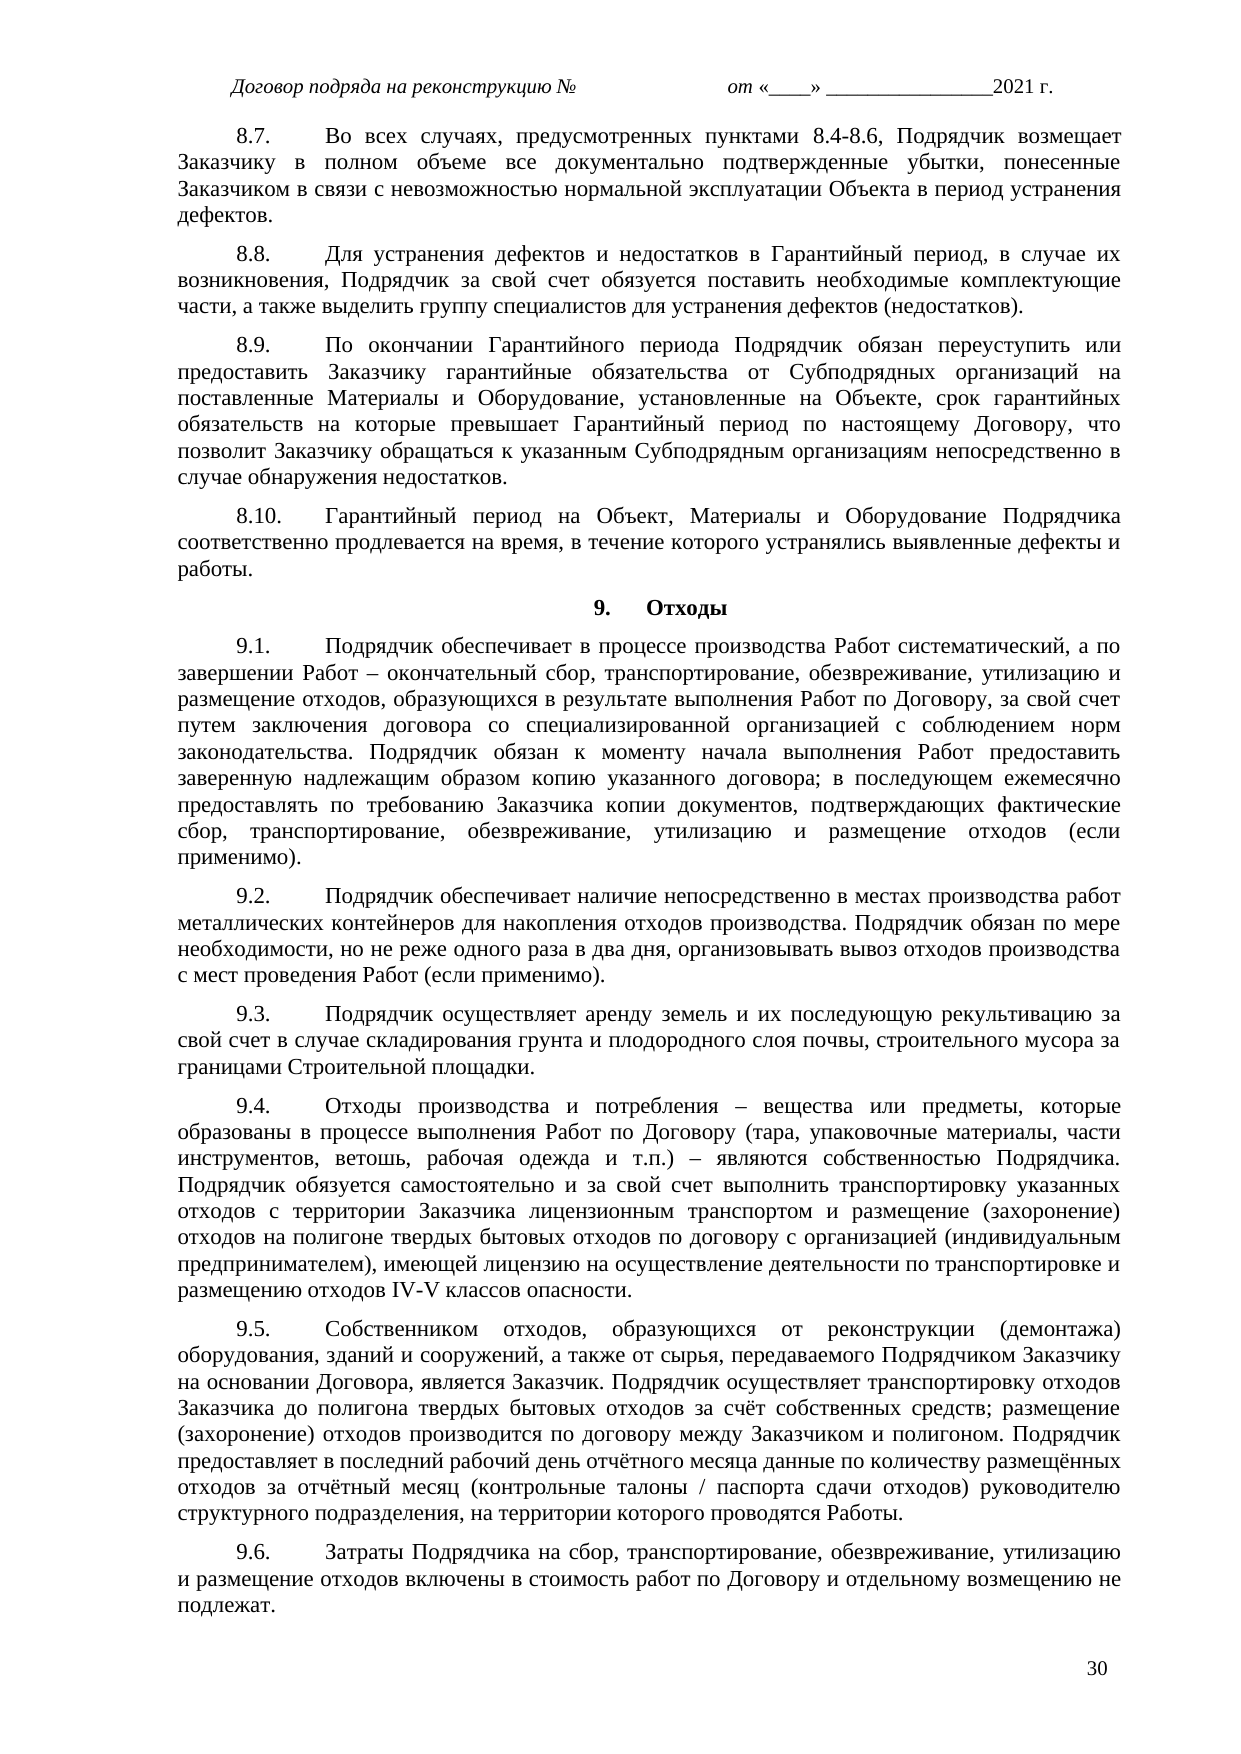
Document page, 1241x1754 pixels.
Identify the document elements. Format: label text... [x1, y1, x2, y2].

text Для устранения дефектов и недостатков в Гарантийный период, в случае их возникновения, Подрядчик за свой счет обязуется поставить необходимые комплектующие части, а также выделить группу специалистов для устранения дефектов (недостатков). [177, 240, 1122, 319]
text Затраты Подрядчика на сбор, транспортирование, обезвреживание, утилизацию и размещение отходов включены в стоимость работ по Договору и отдельному возмещению не подлежат. [177, 1538, 1122, 1617]
text Отходы [177, 594, 1122, 620]
text Гарантийный период на Объект, Материалы и Оборудование Подрядчика соответственно продлевается на время, в течение которого устранялись выявленные дефекты и работы. [177, 502, 1122, 581]
text Во всех случаях, предусмотренных пунктами 23.4-23.6, Подрядчик возмещает Заказчику в полном объеме все документально подтвержденные убытки, понесенные Заказчиком в связи с невозможностью нормальной эксплуатации Объекта в период устранения дефектов. [177, 122, 1122, 227]
text Подрядчик обеспечивает наличие непосредственно в местах производства работ металлических контейнеров для накопления отходов производства. Подрядчик обязан по мере необходимости, но не реже одного раза в два дня, организовывать вывоз отходов производства с мест проведения Работ (если применимо). [177, 882, 1122, 988]
text Подрядчик обеспечивает в процессе производства Работ систематический, а по завершении Работ – окончательный сбор, транспортирование, обезвреживание, утилизацию и размещение отходов, образующихся в результате выполнения Работ по Договору, за свой счет путем заключения договора со специализированной организацией с соблюдением норм законодательства. Подрядчик обязан к моменту начала выполнения Работ предоставить заверенную надлежащим образом копию указанного договора; в последующем ежемесячно предоставлять по требованию Заказчика копии документов, подтверждающих фактические сбор, транспортирование, обезвреживание, утилизацию и размещение отходов (если применимо). [177, 632, 1122, 870]
text Отходы производства и потребления – вещества или предметы, которые образованы в процессе выполнения Работ по Договору (тара, упаковочные материалы, части инструментов, ветошь, рабочая одежда и т.п.) – являются собственностью Подрядчика. Подрядчик обязуется самостоятельно и за свой счет выполнить транспортировку указанных отходов с территории Заказчика лицензионным транспортом и размещение (захоронение) отходов на полигоне твердых бытовых отходов по договору с организацией (индивидуальным предпринимателем), имеющей лицензию на осуществление деятельности по транспортировке и размещению отходов IV-V классов опасности. [177, 1092, 1122, 1302]
text По окончании Гарантийного периода Подрядчик обязан переуступить или предоставить Заказчику гарантийные обязательства от Субподрядных организаций на поставленные Материалы и Оборудование, установленные на Объекте, срок гарантийных обязательств на которые превышает Гарантийный период по настоящему Договору, что позволит Заказчику обращаться к указанным Субподрядным организациям непосредственно в случае обнаружения недостатков. [177, 331, 1122, 489]
text Подрядчик осуществляет аренду земель и их последующую рекультивацию за свой счет в случае складирования грунта и плодородного слоя почвы, строительного мусора за границами Строительной площадки. [177, 1000, 1122, 1079]
text Собственником отходов, образующихся от реконструкции (демонтажа) оборудования, зданий и сооружений, а также от сырья, передаваемого Подрядчиком Заказчику на основании Договора, является Заказчик. Подрядчик осуществляет транспортировку отходов Заказчика до полигона твердых бытовых отходов за счёт собственных средств; размещение (захоронение) отходов производится по договору между Заказчиком и полигоном. Подрядчик предоставляет в последний рабочий день отчётного месяца данные по количеству размещённых отходов за отчётный месяц (контрольные талоны / паспорта сдачи отходов) руководителю структурного подразделения, на территории которого проводятся Работы. [177, 1315, 1122, 1526]
